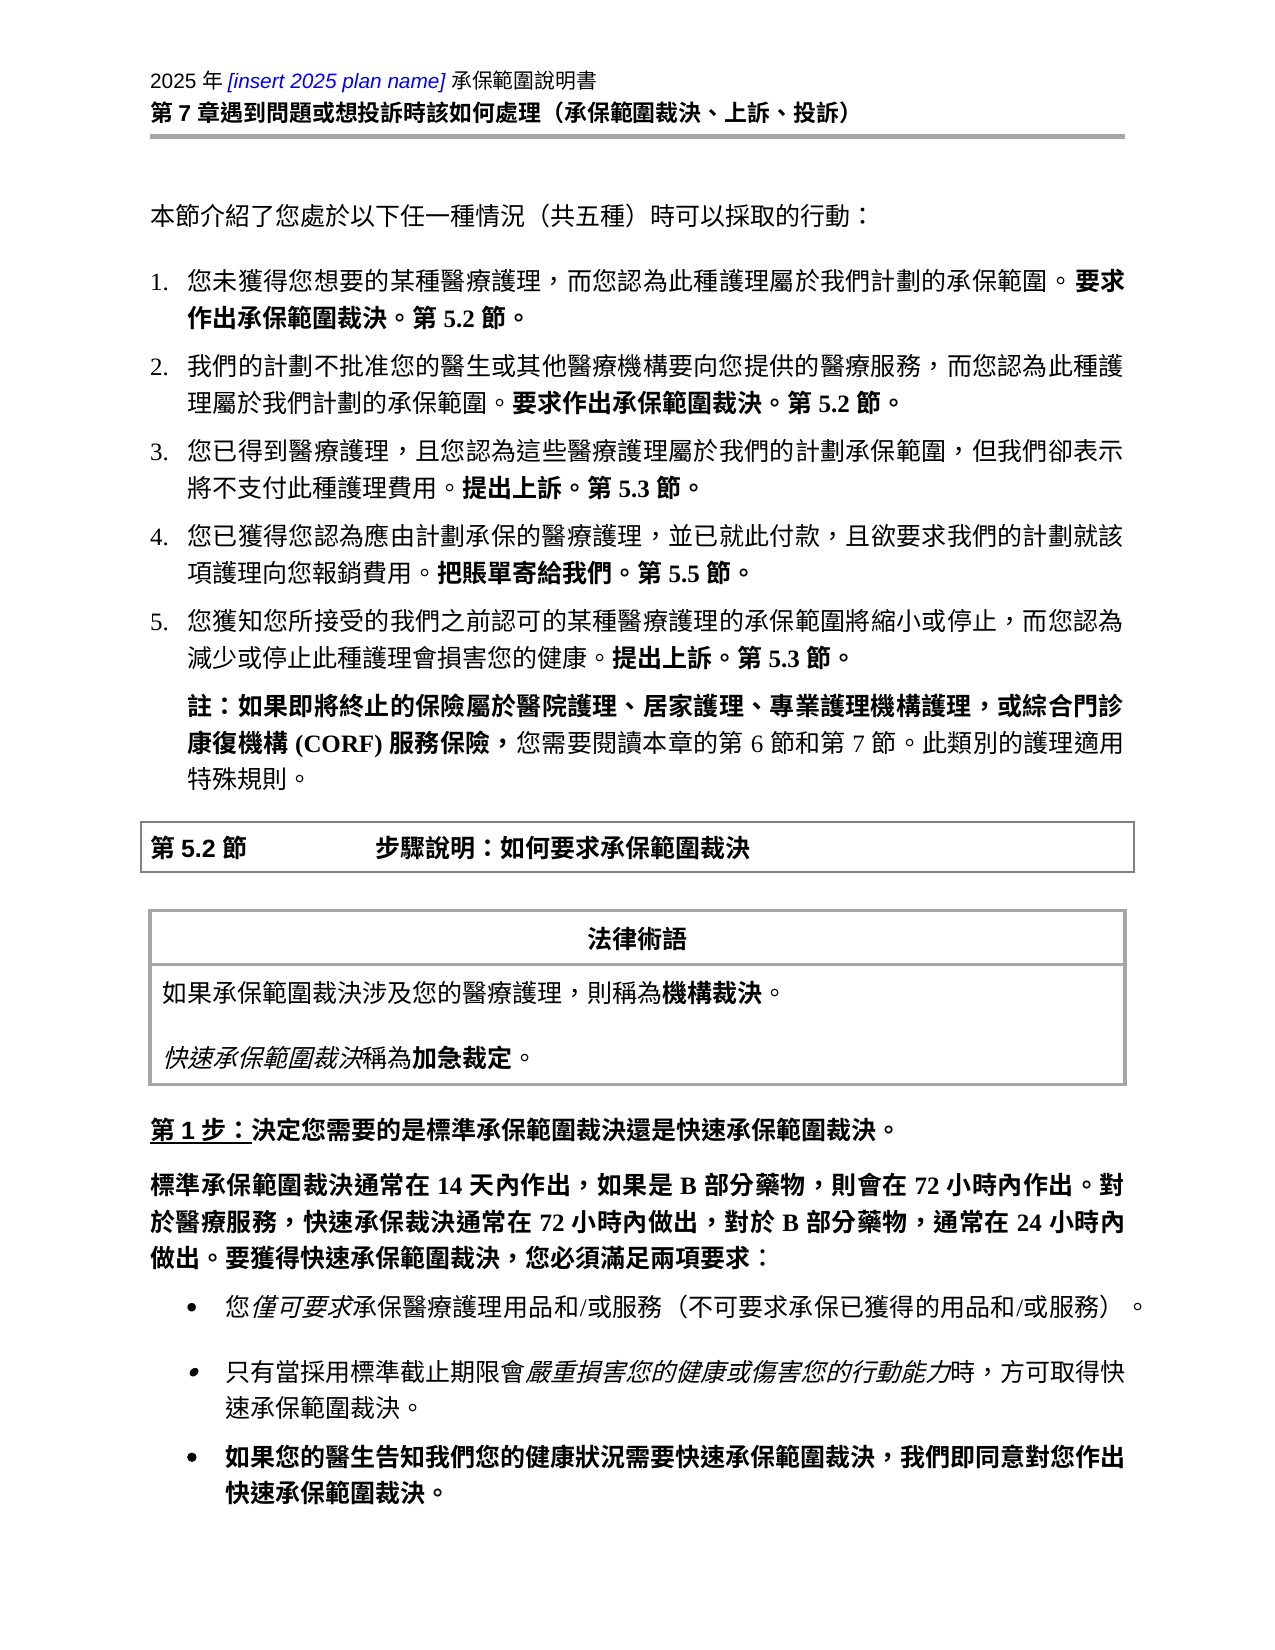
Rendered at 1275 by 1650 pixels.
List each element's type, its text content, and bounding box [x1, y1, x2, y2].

text 4. 您已獲得您認為應由計劃承保的醫療護理，並已就此付款，且欲要求我們的計劃就該項護理向您報銷費用。把賬單寄給我們。第 5.5 節。 [150, 618, 1125, 691]
subtitle 第 1 步：決定您需要的是標準承保範圍裁決還是快速承保範圍裁決。 [150, 1212, 1125, 1249]
text 標準承保範圍裁決通常在 14 天內作出，如果是 B 部分藥物，則會在 72 小時內作出。對於醫療服務，快速承保裁決通常在 72 小時內做出，對於 B 部分藥物，通常在 24 小時內做出。要獲得快速承保範圍裁決，您必須滿足兩項要求︰ [150, 1267, 1125, 1376]
text 5. 您獲知您所接受的我們之前認可的某種醫療護理的承保範圍將縮小或停止，而您認為減少或停止此種護理會損害您的健康。提出上訴。第 5.3 節。 [150, 703, 1125, 776]
text 本節介紹了您處於以下任一種情況（共五種）時可以採取的行動： [150, 298, 1125, 334]
list 您僅可要求承保醫療護理用品和/或服務（不可要求承保已獲得的用品和/或服務）。 [187, 1389, 1125, 1454]
text 3. 您已得到醫療護理，且您認為這些醫療護理屬於我們的計劃承保範圍，但我們卻表示將不支付此種護理費用。提出上訴。第 5.3 節。 [150, 533, 1125, 606]
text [150, 196, 1125, 269]
list 只有當採用標準截止期限會嚴重損害您的健康或傷害您的行動能力時，方可取得快速承保範圍裁決。 [187, 1454, 1125, 1526]
table_header 法律術語 [152, 1013, 1123, 1064]
list 註：如果即將終止的保險屬於醫院護理、居家護理、專業護理機構護理，或綜合門診康復機構 (CORF) 服務保險，您需要閱讀本章的第 6 節和第 7 節。此類別的護理適用特殊規則。 [187, 788, 1125, 897]
text 1. 您未獲得您想要的某種醫療護理，而您認為此種護理屬於我們計劃的承保範圍。要求作出承保範圍裁決。第 5.2 節。 [150, 363, 1125, 436]
text 2. 我們的計劃不批准您的醫生或其他醫療機構要向您提供的醫療服務，而您認為此種護理屬於我們計劃的承保範圍。要求作出承保範圍裁決。第 5.2 節。 [150, 448, 1125, 521]
table_cell 如果承保範圍裁決涉及您的醫療護理，則稱為機構裁決。 快速承保範圍裁決稱為加急裁定。 [152, 1068, 1123, 1184]
subtitle 第 5.2 節 步驟說明：如何要求承保範圍裁決 [142, 924, 1133, 973]
